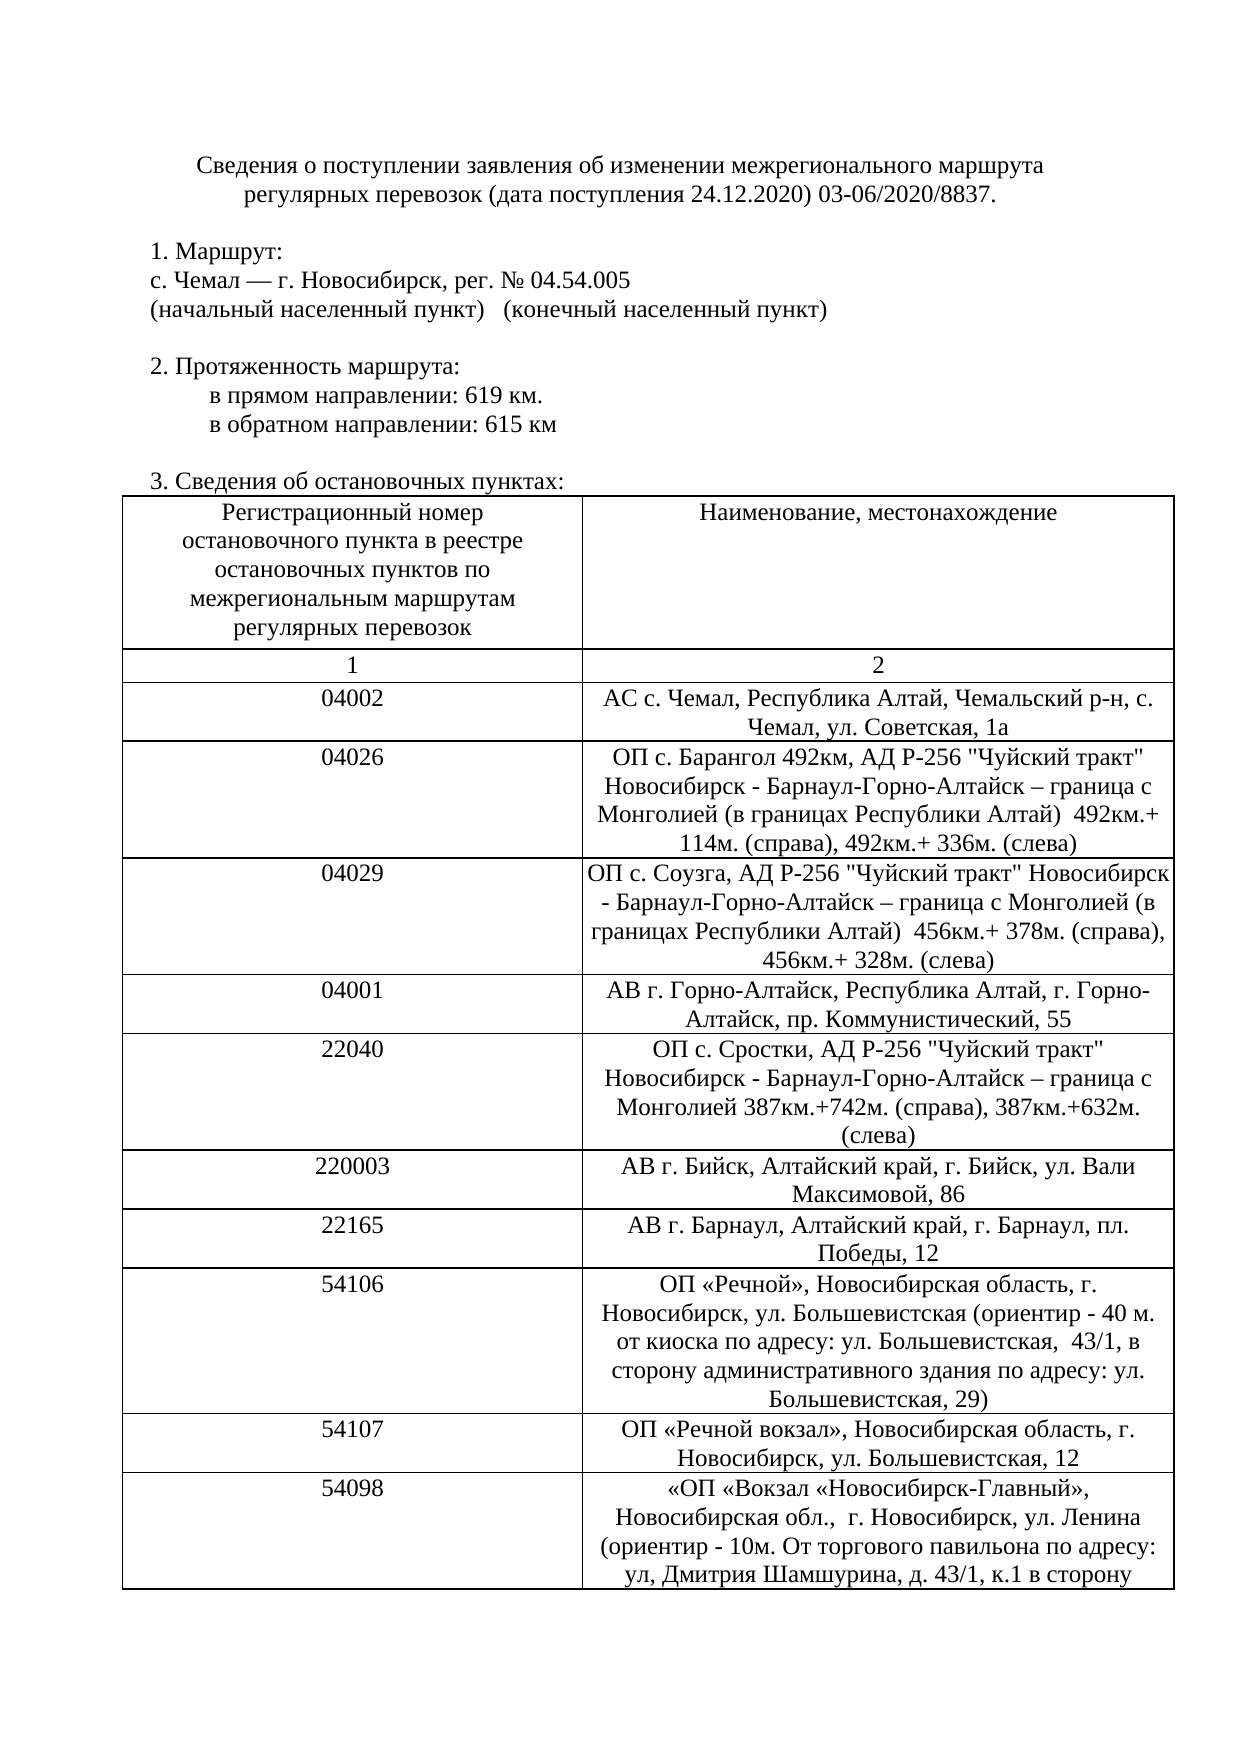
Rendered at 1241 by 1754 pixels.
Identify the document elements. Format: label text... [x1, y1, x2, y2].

table_cell АВ г. Барнаул, Алтайский край, г. Барнаул, пл. Победы, 12 [583, 1210, 1173, 1267]
table_cell 22040 [123, 1034, 582, 1149]
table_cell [583, 1473, 1173, 1588]
table_cell 04026 [123, 742, 582, 857]
table_cell 04001 [123, 975, 582, 1033]
table_header Регистрационный номер остановочного пункта в реестре остановочных пунктов по межрегиональным маршрутам регулярных перевозок [123, 497, 582, 648]
table_cell ОП «Речной вокзал», Новосибирская область, г. Новосибирск, ул. Большевистская, 12 [583, 1414, 1173, 1472]
table_cell ОП с. Сростки, АД Р-256 "Чуйский тракт" Новосибирск - Барнаул-Горно-Алтайск – граница с Монголией 387км.+742м. (справа), 387км.+632м. (слева) [583, 1034, 1173, 1149]
table_cell ОП с. Барангол 492км, АД Р-256 "Чуйский тракт" Новосибирск - Барнаул-Горно-Алтайск – граница с Монголией (в границах Республики Алтай) 492км.+ 114м. (справа), 492км.+ 336м. (слева) [583, 742, 1173, 857]
table_cell ОП «Речной», Новосибирская область, г. Новосибирск, ул. Большевистская (ориентир - 40 м. от киоска по адресу: ул. Большевистская, 43/1, в сторону административного здания по адресу: ул. Большевистская, 29) [583, 1269, 1173, 1413]
table_cell 54107 [123, 1414, 582, 1472]
table_cell 2 [583, 650, 1173, 681]
text 3. Сведения об остановочных пунктах: [150, 466, 1090, 495]
table_cell 04002 [123, 683, 582, 740]
text в обратном направлении: 615 км [150, 409, 1090, 437]
table_cell 54106 [123, 1269, 582, 1413]
text 1. Маршрут: [150, 236, 1090, 265]
table_cell АС с. Чемал, Республика Алтай, Чемальский р-н, с. Чемал, ул. Советская, 1а [583, 683, 1173, 740]
table_cell 54098 [123, 1473, 582, 1588]
table_cell 04029 [123, 859, 582, 973]
text с. Чемал — г. Новосибирск, рег. № 04.54.005 [150, 265, 1090, 294]
table_cell 220003 [123, 1151, 582, 1208]
text Сведения о поступлении заявления об изменении межрегионального маршрута регулярных перевозок (дата поступления 24.12.2020) 03-06/2020/8837. [150, 150, 1090, 207]
text в прямом направлении: 619 км. [150, 380, 1090, 409]
text 2. Протяженность маршрута: [150, 351, 1090, 380]
table_cell АВ г. Горно-Алтайск, Республика Алтай, г. Горно-Алтайск, пр. Коммунистический, 55 [583, 975, 1173, 1033]
table_cell 22165 [123, 1210, 582, 1267]
table_header Наименование, местонахождение [583, 497, 1173, 648]
table_cell ОП с. Соузга, АД Р-256 "Чуйский тракт" Новосибирск - Барнаул-Горно-Алтайск – граница с Монголией (в границах Республики Алтай) 456км.+ 378м. (справа), 456км.+ 328м. (слева) [583, 859, 1173, 973]
text (начальный населенный пункт) (конечный населенный пункт) [150, 294, 1090, 322]
table_cell АВ г. Бийск, Алтайский край, г. Бийск, ул. Вали Максимовой, 86 [583, 1151, 1173, 1208]
table_cell 1 [123, 650, 582, 681]
